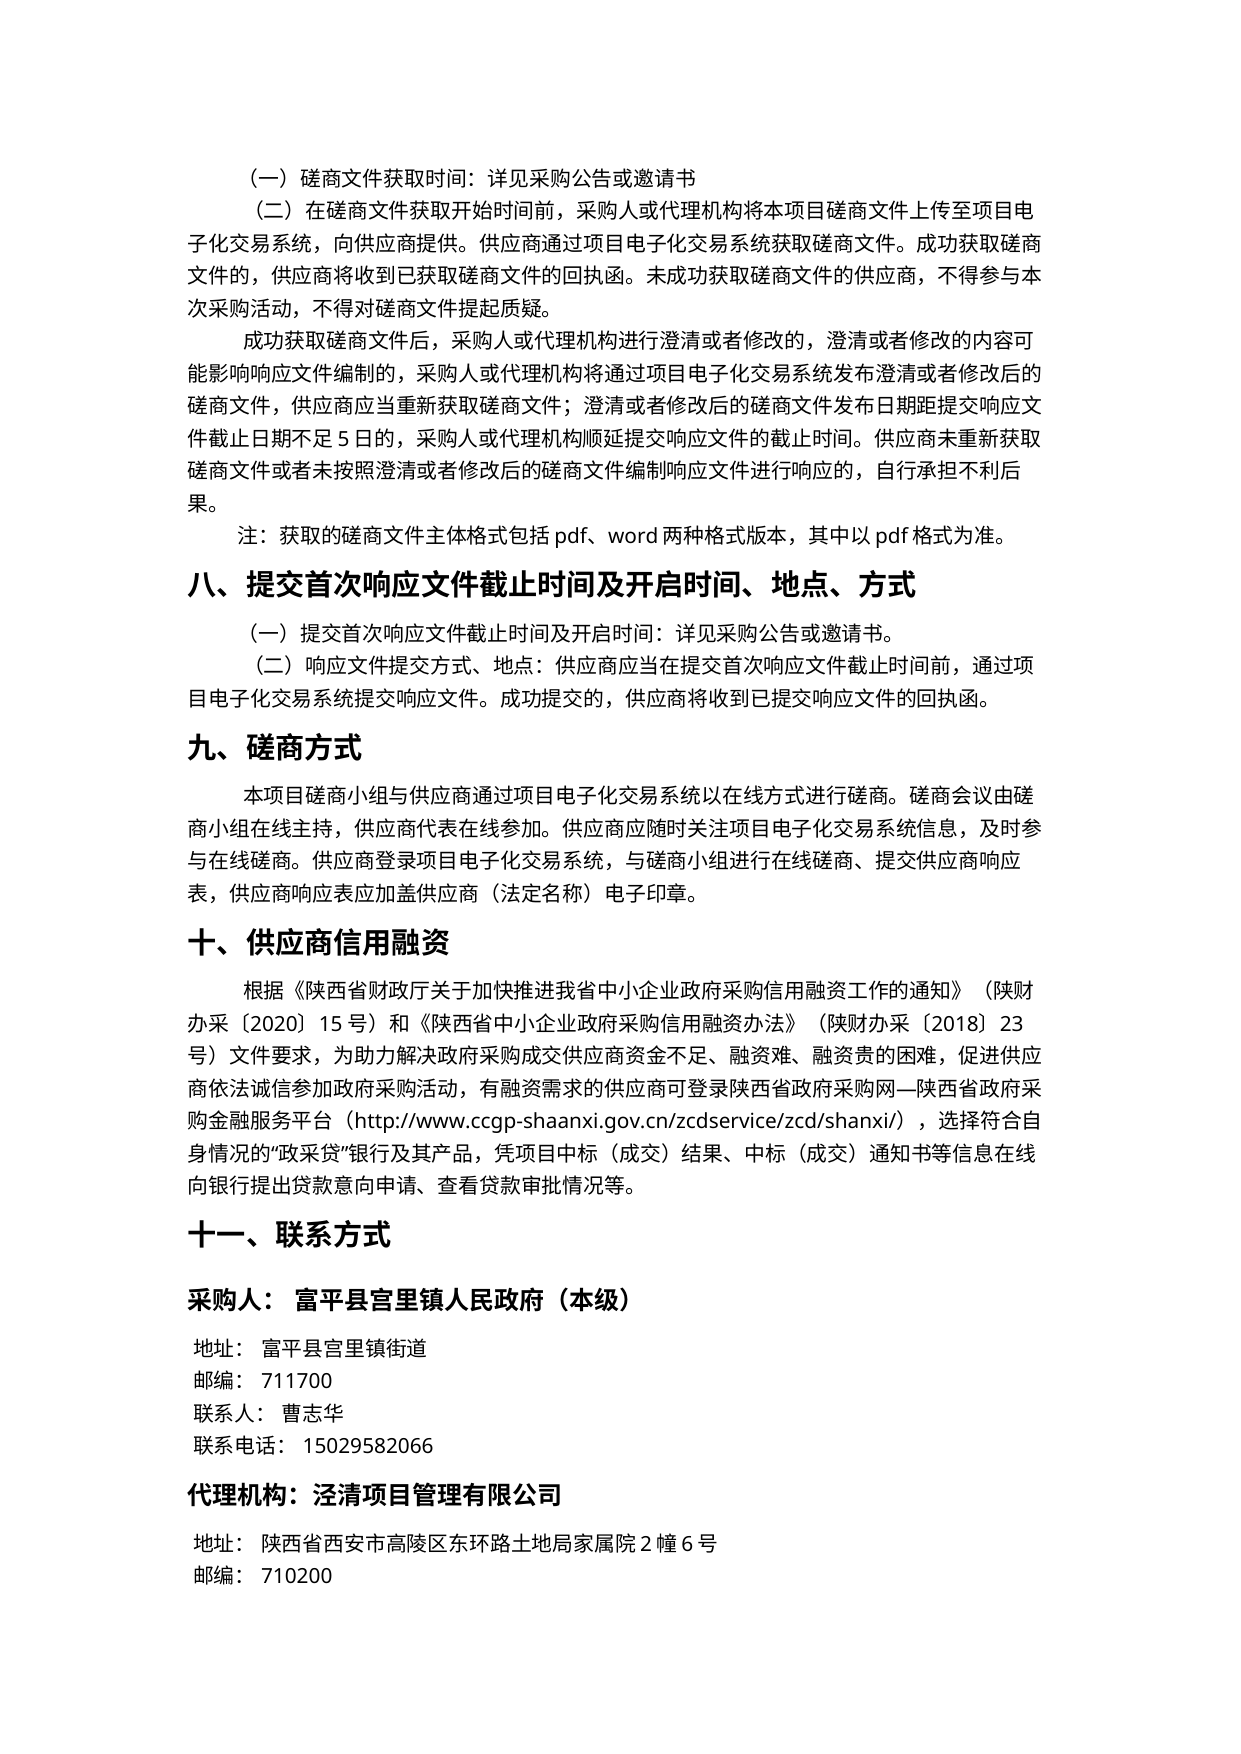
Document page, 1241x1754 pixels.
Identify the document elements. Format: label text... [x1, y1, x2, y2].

text 注：获取的磋商文件主体格式包括pdf、word两种格式版本，其中以pdf格式为准。 [187, 519, 1053, 552]
text 根据《陕西省财政厅关于加快推进我省中小企业政府采购信用融资工作的通知》（陕财办采〔2020〕15 号）和《陕西省中小企业政府采购信用融资办法》（陕财办采〔2018〕23 号）文件要求，为助力解决政府采购成交供应商资金不足、融资难、融资贵的困难，促进供应商依法诚信参加政府采购活动，有融资需求的供应商可登录陕西省政府采购网—陕西省政府采购金融服务平台（http://www.ccgp-shaanxi.gov.cn/zcdservice/zcd/shanxi/），选择符合自身情况的“政采贷”银行及其产品，凭项目中标（成交）结果、中标（成交）通知书等信息在线向银行提出贷款意向申请、查看贷款审批情况等。 [187, 974, 1053, 1202]
text （二）响应文件提交方式、地点：供应商应当在提交首次响应文件截止时间前，通过项目电子化交易系统提交响应文件。成功提交的，供应商将收到已提交响应文件的回执函。 [187, 649, 1053, 714]
text 十一、联系方式 [187, 1202, 1053, 1267]
text 十、供应商信用融资 [187, 909, 1053, 974]
text 本项目磋商小组与供应商通过项目电子化交易系统以在线方式进行磋商。磋商会议由磋商小组在线主持，供应商代表在线参加。供应商应随时关注项目电子化交易系统信息，及时参与在线磋商。供应商登录项目电子化交易系统，与磋商小组进行在线磋商、提交供应商响应表，供应商响应表应加盖供应商（法定名称）电子印章。 [187, 779, 1053, 909]
text 邮编： 711700 [187, 1364, 1053, 1397]
text 成功获取磋商文件后，采购人或代理机构进行澄清或者修改的，澄清或者修改的内容可能影响响应文件编制的，采购人或代理机构将通过项目电子化交易系统发布澄清或者修改后的磋商文件，供应商应当重新获取磋商文件；澄清或者修改后的磋商文件发布日期距提交响应文件截止日期不足5日的，采购人或代理机构顺延提交响应文件的截止时间。供应商未重新获取磋商文件或者未按照澄清或者修改后的磋商文件编制响应文件进行响应的，自行承担不利后果。 [187, 324, 1053, 519]
text 八、提交首次响应文件截止时间及开启时间、地点、方式 [187, 552, 1053, 617]
text 采购人： 富平县宫里镇人民政府（本级） [187, 1267, 1053, 1332]
text 联系电话： 15029582066 [187, 1429, 1053, 1462]
text 地址： 富平县宫里镇街道 [187, 1332, 1053, 1364]
text （一）磋商文件获取时间：详见采购公告或邀请书 [187, 162, 1053, 194]
text （二）在磋商文件获取开始时间前，采购人或代理机构将本项目磋商文件上传至项目电子化交易系统，向供应商提供。供应商通过项目电子化交易系统获取磋商文件。成功获取磋商文件的，供应商将收到已获取磋商文件的回执函。未成功获取磋商文件的供应商，不得参与本次采购活动，不得对磋商文件提起质疑。 [187, 194, 1053, 324]
text 代理机构：泾清项目管理有限公司 [187, 1462, 1053, 1527]
text 邮编： 710200 [187, 1559, 1053, 1592]
text 九、磋商方式 [187, 714, 1053, 779]
text 联系人： 曹志华 [187, 1397, 1053, 1429]
text 地址： 陕西省西安市高陵区东环路土地局家属院2幢6号 [187, 1527, 1053, 1559]
text （一）提交首次响应文件截止时间及开启时间：详见采购公告或邀请书。 [187, 617, 1053, 649]
